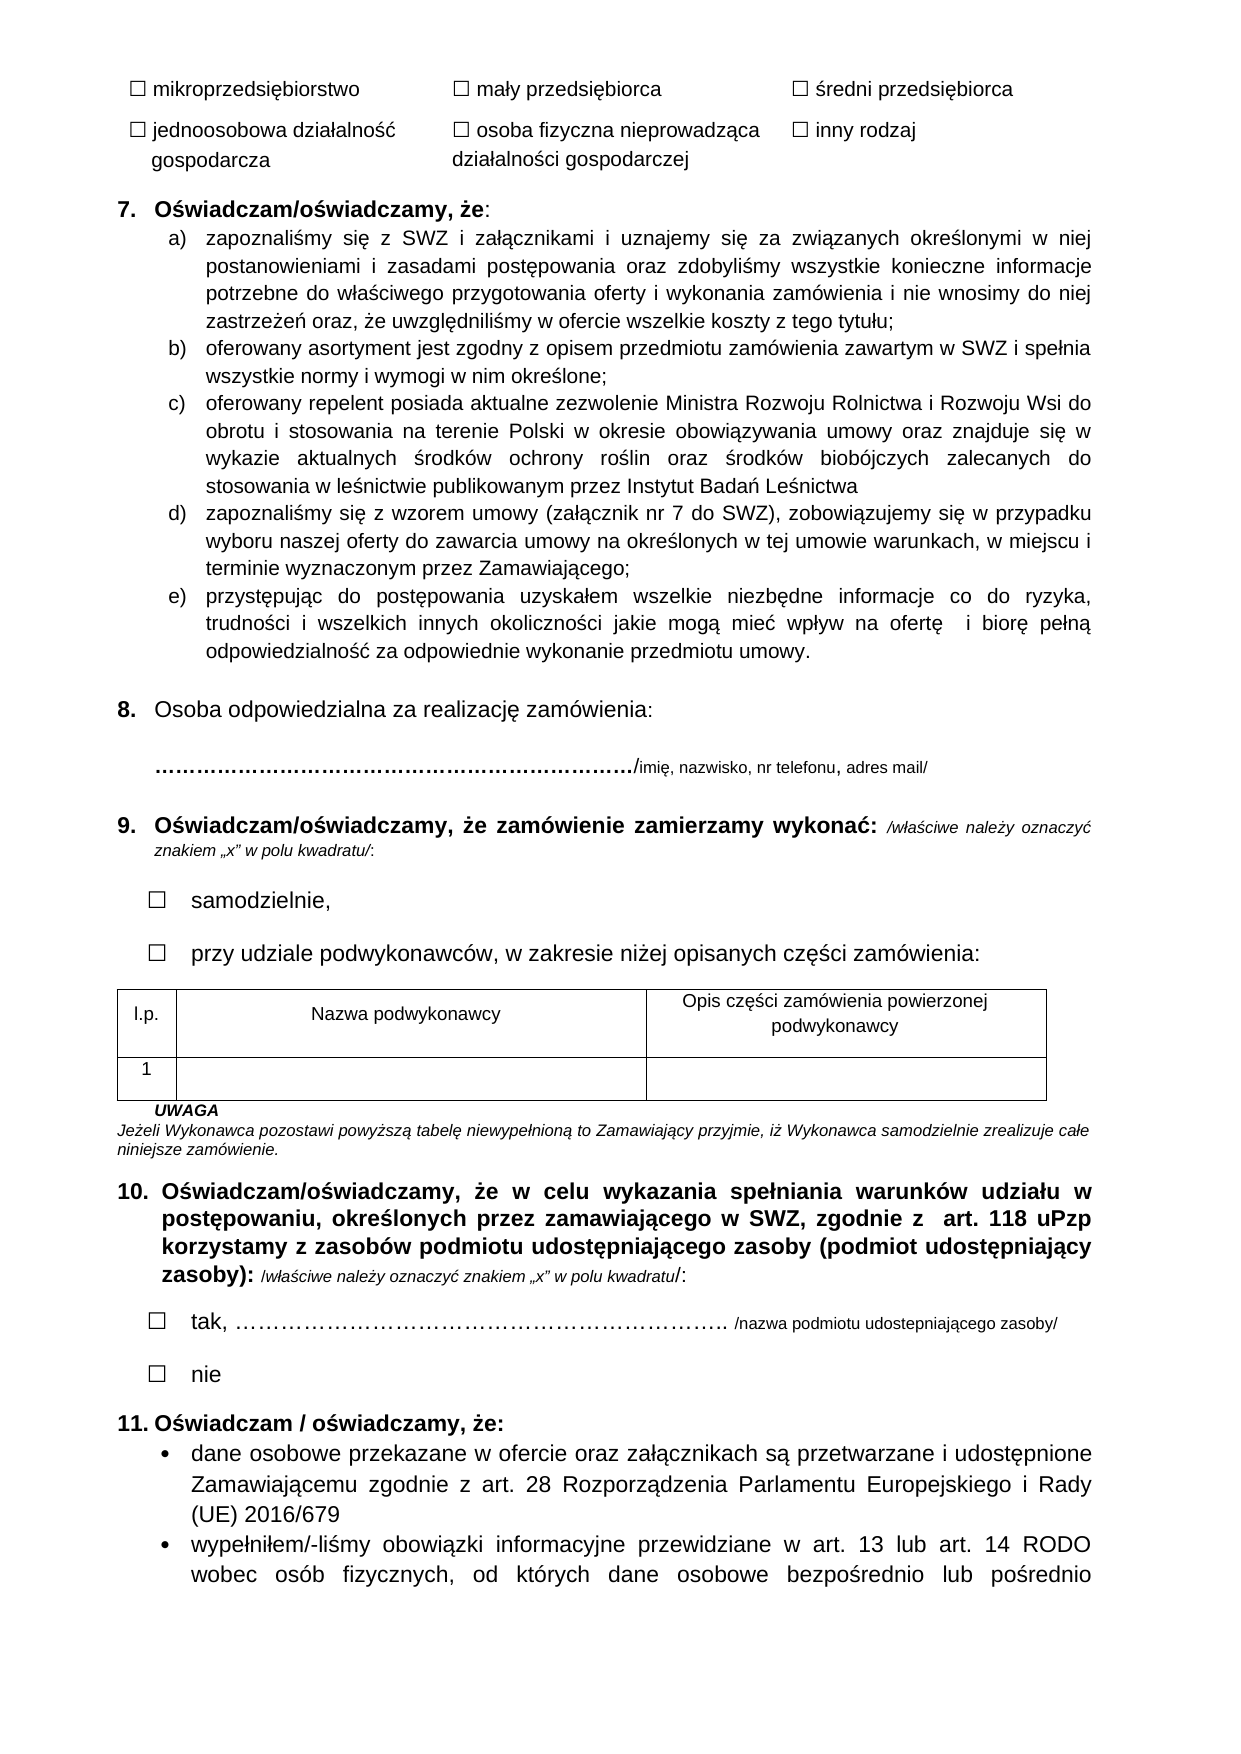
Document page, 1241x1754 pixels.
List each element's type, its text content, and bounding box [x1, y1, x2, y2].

table_cell osoba fizyczna nieprowadząca działalności gospodarczej [441, 115, 779, 196]
list Oświadczam/oświadczamy, że zamówienie zamierzamy wykonać: /właściwe należy oznaczyć znakiem „x” w polu kwadratu/: [117, 812, 1093, 860]
table_header mikroprzedsiębiorstwo [117, 74, 441, 115]
list Oświadczam/oświadczamy, że w celu wykazania spełniania warunków udziału w postępowaniu, określonych przez zamawiającego w SWZ, zgodnie z art. 118 uPzp korzystamy z zasobów podmiotu udostępniającego zasoby (podmiot udostępniający zasoby): /właściwe należy oznaczyć znakiem „x” w polu kwadratu/: [117, 1178, 1093, 1287]
list zapoznaliśmy się z wzorem umowy (załącznik nr 7 do SWZ), zobowiązujemy się w przypadku wyboru naszej oferty do zawarcia umowy na określonych w tej umowie warunkach, w miejscu i terminie wyznaczonym przez Zamawiającego; [168, 501, 1093, 580]
list Osoba odpowiedzialna za realizację zamówienia: [117, 696, 1093, 723]
text samodzielnie, [117, 884, 1093, 915]
list Oświadczam / oświadczamy, że: [117, 1410, 1093, 1436]
table_cell [647, 1058, 1046, 1100]
table_cell 1 [118, 1058, 176, 1100]
text Jeżeli Wykonawca pozostawi powyższą tabelę niewypełnioną to Zamawiający przyjmie, iż Wykonawca samodzielnie zrealizuje całe niniejsze zamówienie. [117, 1120, 1093, 1159]
table_header średni przedsiębiorca [780, 74, 1044, 115]
list oferowany asortyment jest zgodny z opisem przedmiotu zamówienia zawartym w SWZ i spełnia wszystkie normy i wymogi w nim określone; [168, 336, 1093, 388]
table_cell [177, 1058, 646, 1100]
list Oświadczam/oświadczamy, że: [117, 196, 1093, 222]
text UWAGA [117, 1101, 1093, 1120]
table_header Nazwa podwykonawcy [177, 990, 646, 1057]
text przy udziale podwykonawców, w zakresie niżej opisanych części zamówienia: [117, 936, 1093, 968]
list przystępując do postępowania uzyskałem wszelkie niezbędne informacje co do ryzyka, trudności i wszelkich innych okoliczności jakie mogą mieć wpływ na ofertę i biorę pełną odpowiedzialność za odpowiednie wykonanie przedmiotu umowy. [168, 584, 1093, 663]
list oferowany repelent posiada aktualne zezwolenie Ministra Rozwoju Rolnictwa i Rozwoju Wsi do obrotu i stosowania na terenie Polski w okresie obowiązywania umowy oraz znajduje się w wykazie aktualnych środków ochrony roślin oraz środków biobójczych zalecanych do stosowania w leśnictwie publikowanym przez Instytut Badań Leśnictwa [168, 391, 1093, 498]
text nie [117, 1357, 1093, 1389]
table_cell inny rodzaj [780, 115, 1044, 196]
table_header mały przedsiębiorca [441, 74, 779, 115]
table_header l.p. [118, 990, 176, 1057]
list ……………………………………………………………/imię, nazwisko, nr telefonu, adres mail/ [154, 754, 1093, 778]
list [161, 1531, 1093, 1587]
table_header Opis części zamówienia powierzonej podwykonawcy [647, 990, 1046, 1057]
table_cell jednoosobowa działalność gospodarcza [117, 115, 441, 196]
text tak, ……………………………………………………….. /nazwa podmiotu udostepniającego zasoby/ [117, 1305, 1093, 1336]
list zapoznaliśmy się z SWZ i załącznikami i uznajemy się za związanych określonymi w niej postanowieniami i zasadami postępowania oraz zdobyliśmy wszystkie konieczne informacje potrzebne do właściwego przygotowania oferty i wykonania zamówienia i nie wnosimy do niej zastrzeżeń oraz, że uwzględniliśmy w ofercie wszelkie koszty z tego tytułu; [168, 226, 1093, 333]
list dane osobowe przekazane w ofercie oraz załącznikach są przetwarzane i udostępnione Zamawiającemu zgodnie z art. 28 Rozporządzenia Parlamentu Europejskiego i Rady (UE) 2016/679 [161, 1440, 1093, 1527]
